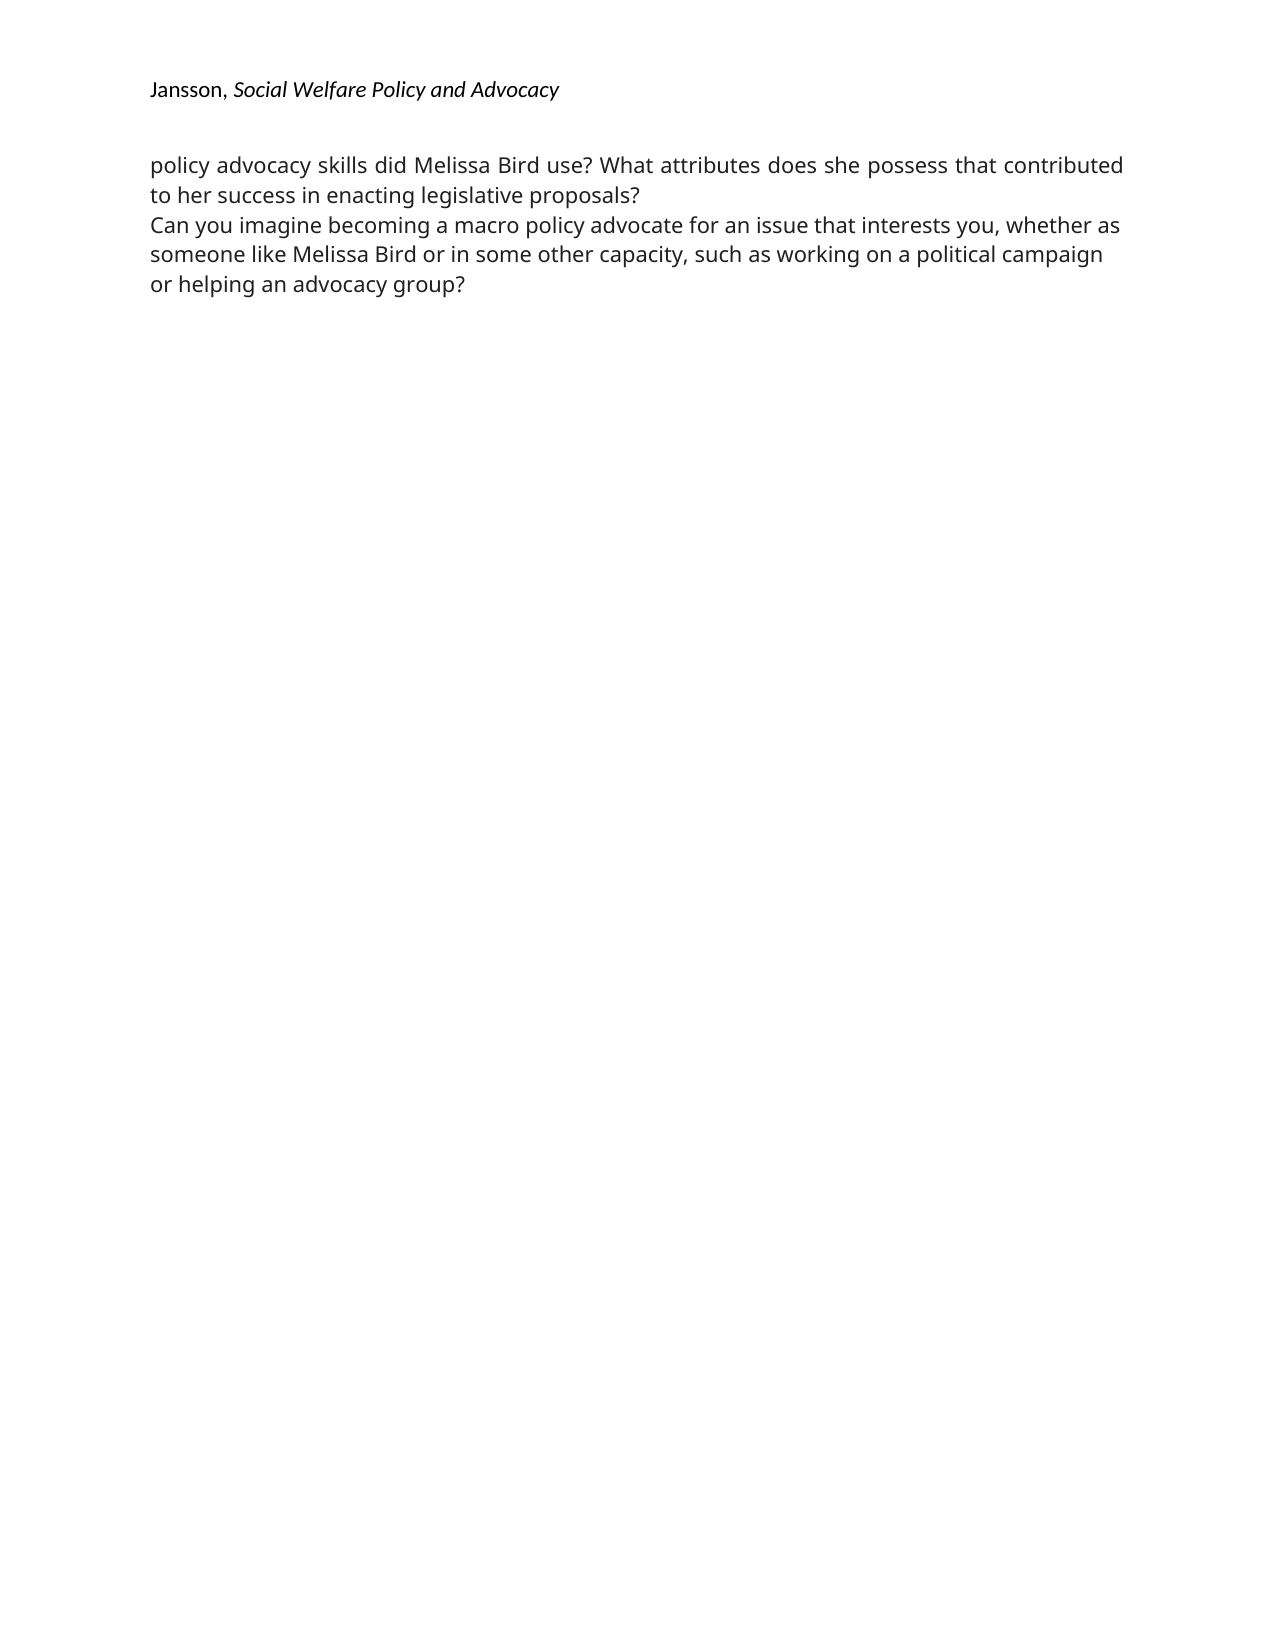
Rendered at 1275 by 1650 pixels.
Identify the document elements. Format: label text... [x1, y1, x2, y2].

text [150, 150, 1125, 209]
text Can you imagine becoming a macro policy advocate for an issue that interests you, whether as someone like Melissa Bird or in some other capacity, such as working on a political campaign or helping an advocacy group? [150, 209, 1125, 299]
